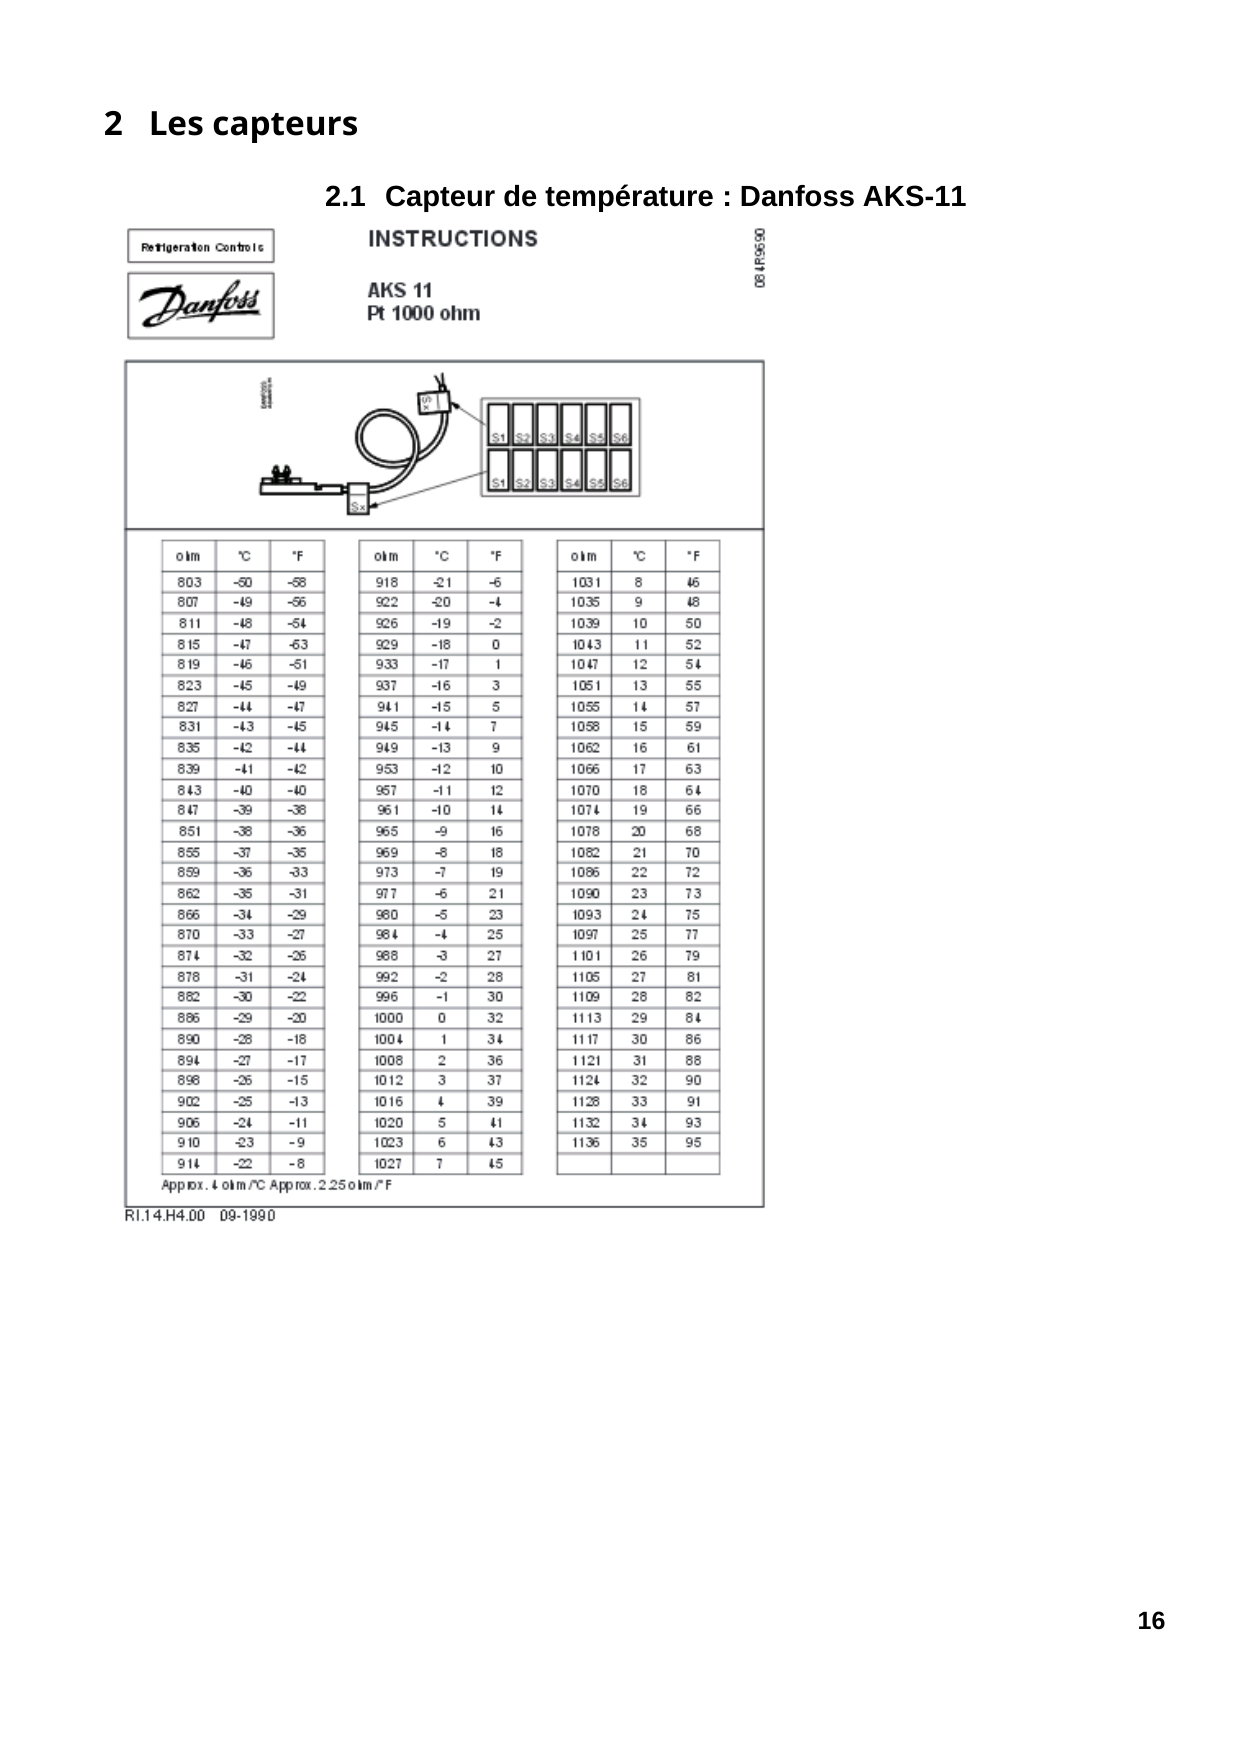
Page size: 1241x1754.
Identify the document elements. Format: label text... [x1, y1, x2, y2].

picture [103, 219, 788, 1231]
subtitle Les capteurs [103, 100, 1165, 145]
subtitle Capteur de température : Danfoss AKS-11 [325, 179, 1165, 213]
